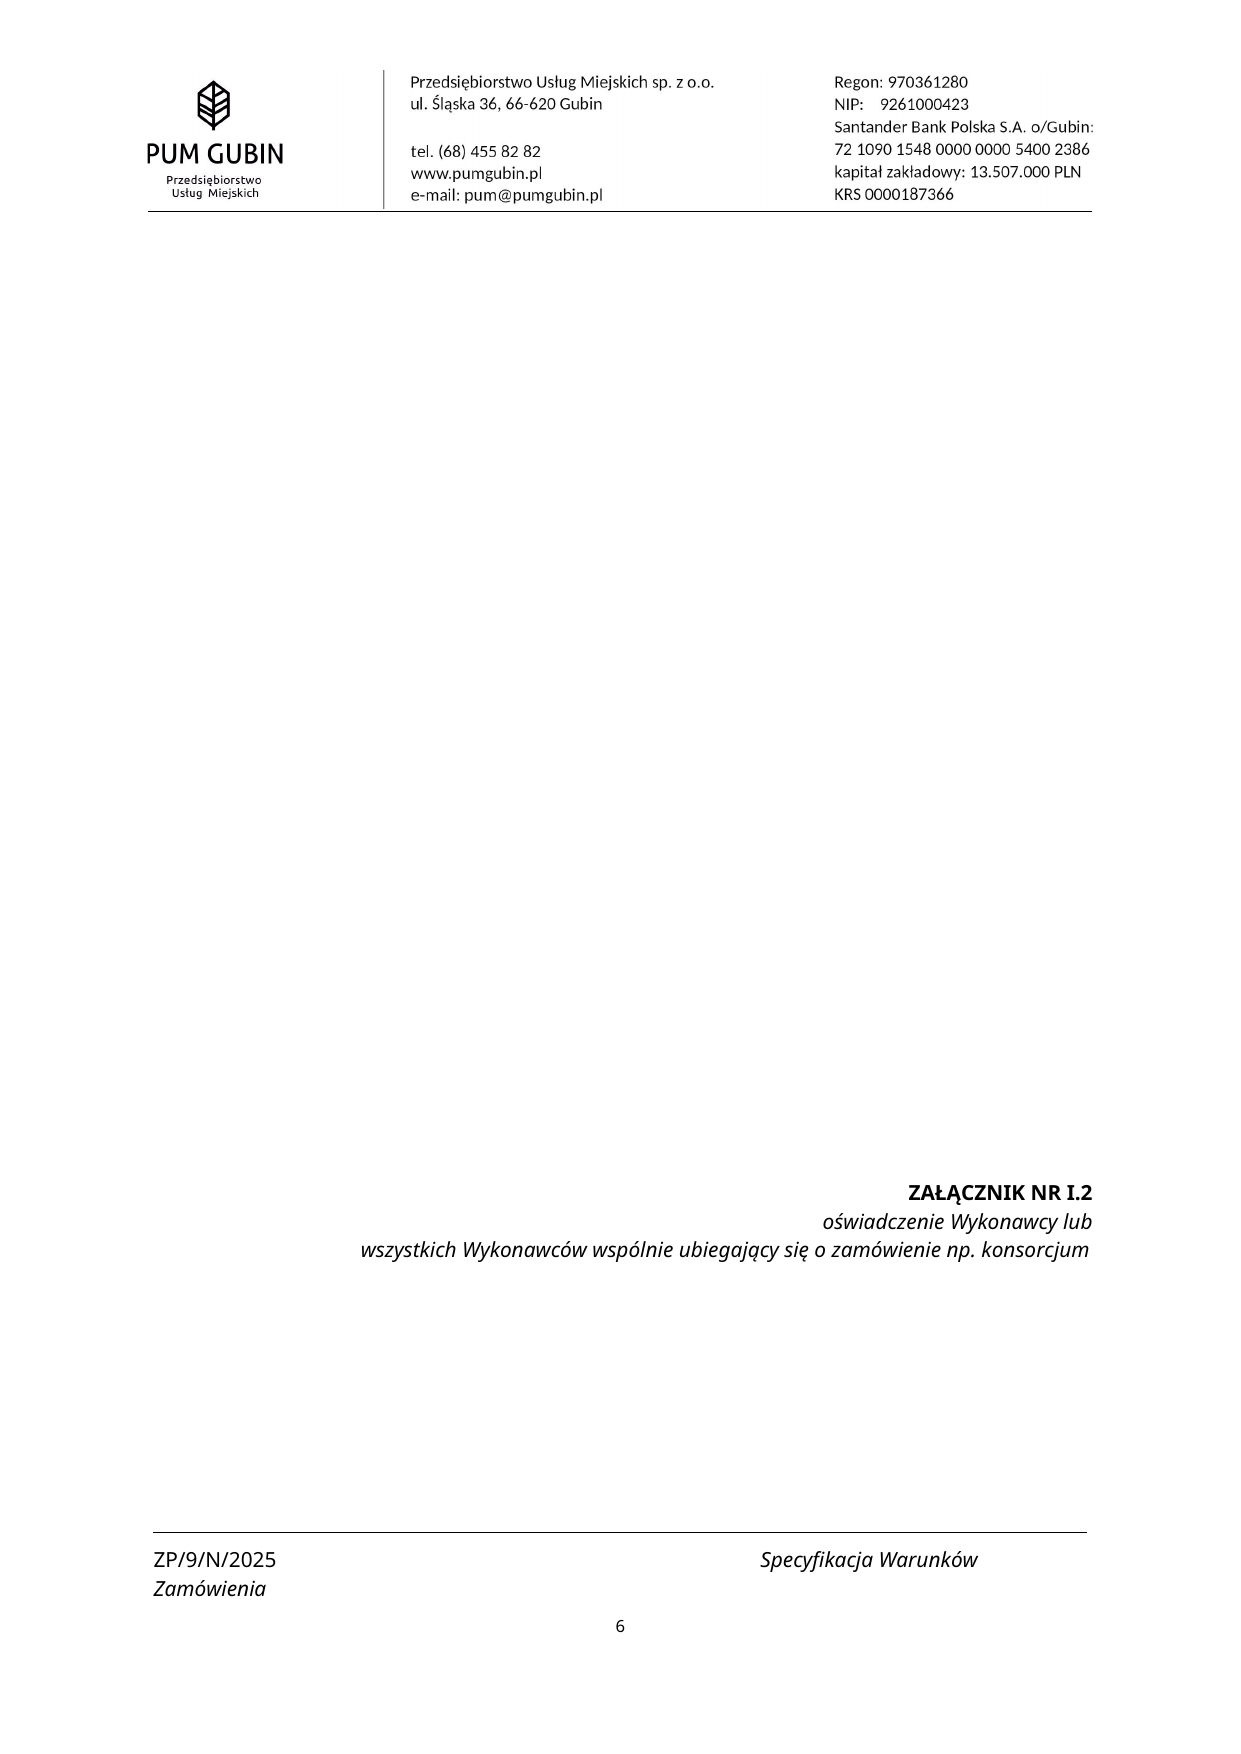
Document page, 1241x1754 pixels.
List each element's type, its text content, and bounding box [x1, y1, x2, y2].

text wszystkich Wykonawców wspólnie ubiegający się o zamówienie np. konsorcjum [148, 1235, 1092, 1264]
text ZAŁĄCZNIK NR I.2 [148, 1178, 1092, 1207]
text oświadczenie Wykonawcy lub [148, 1207, 1092, 1235]
picture [147, 70, 1093, 209]
